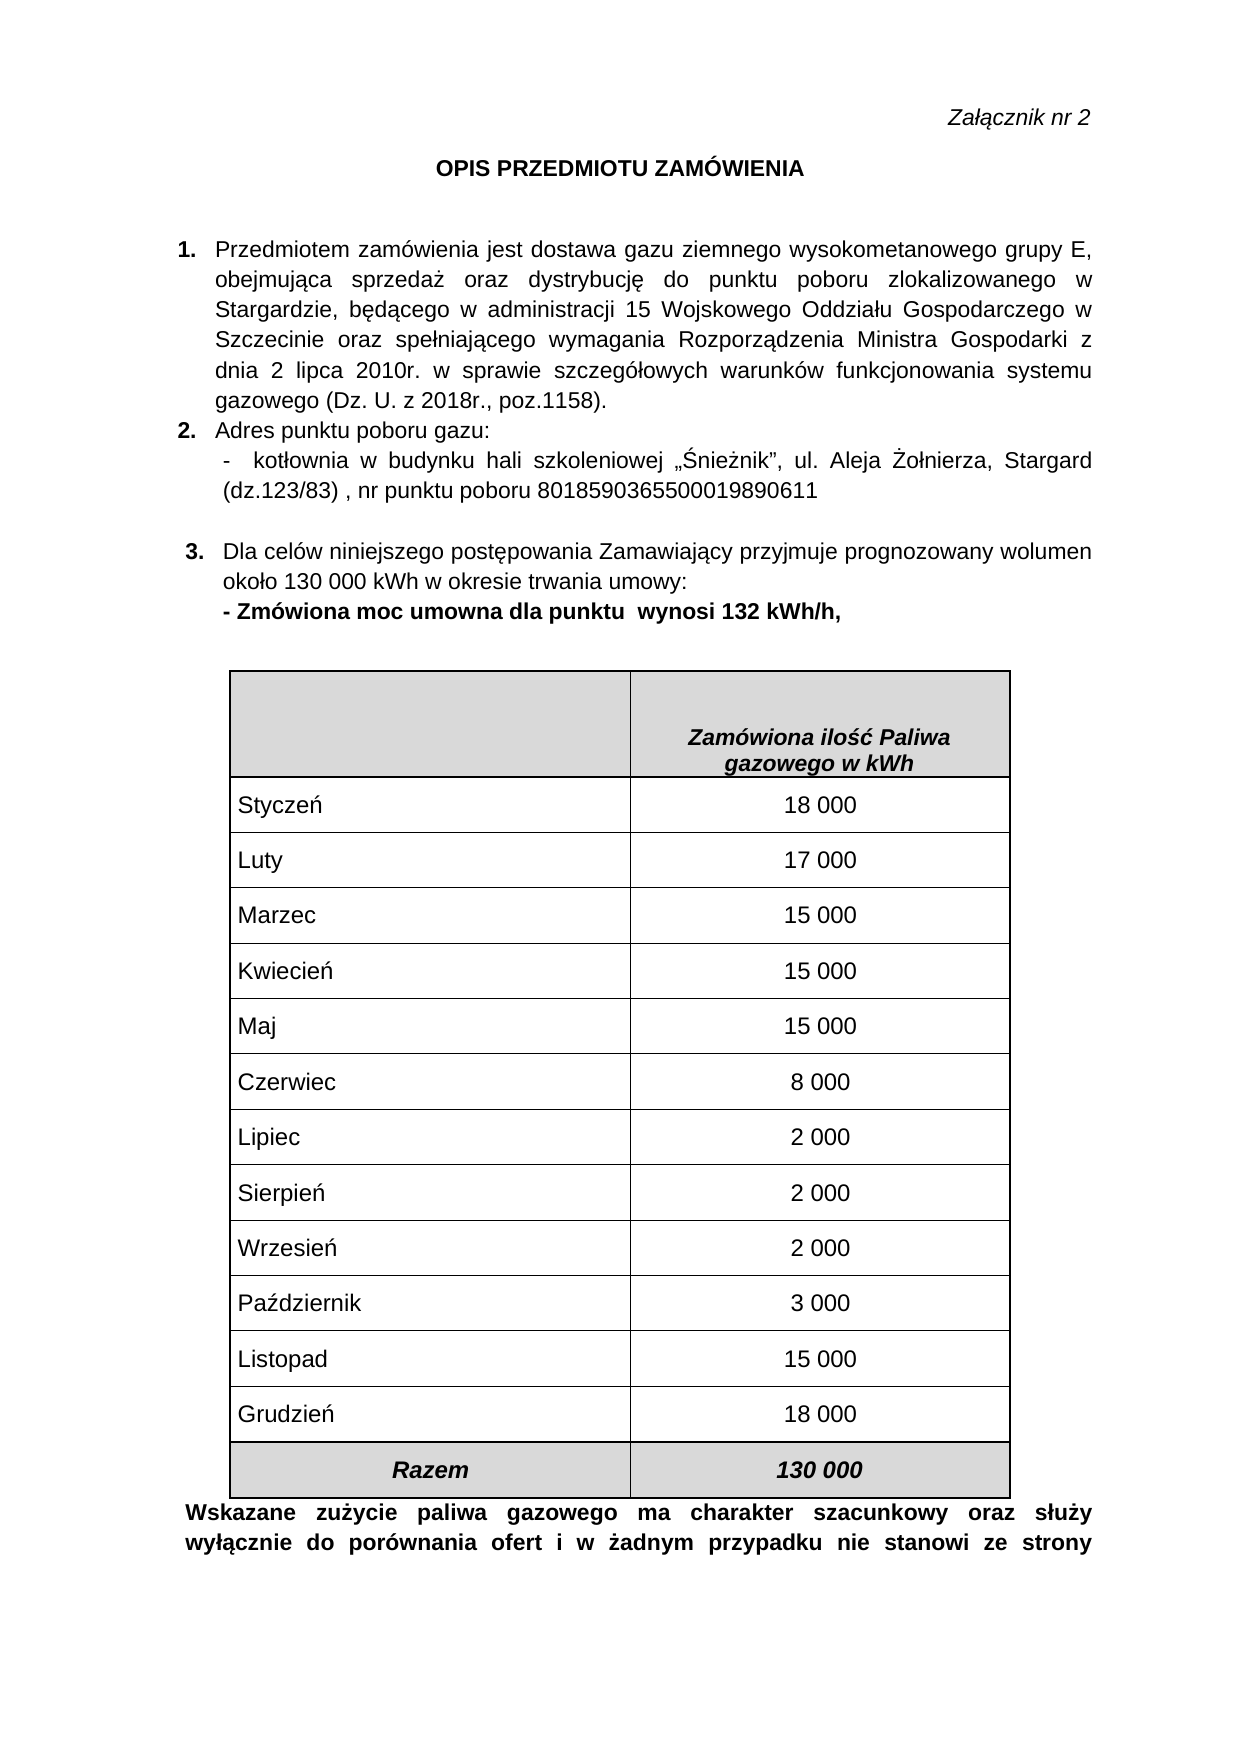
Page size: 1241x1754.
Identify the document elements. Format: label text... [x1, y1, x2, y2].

table_cell 3 000 [631, 1276, 1009, 1330]
table_cell Sierpień [231, 1165, 630, 1219]
table_cell Marzec [231, 888, 630, 942]
table_cell 2 000 [631, 1110, 1009, 1164]
list - Zmówiona moc umowna dla punktu wynosi 132 kWh/h, [223, 598, 1093, 624]
table_cell 15 000 [631, 1331, 1009, 1386]
table_cell Luty [231, 833, 630, 887]
table_cell 17 000 [631, 833, 1009, 887]
table_cell 2 000 [631, 1165, 1009, 1219]
text OPIS PRZEDMIOTU ZAMÓWIENIA [148, 154, 1093, 181]
table_cell Lipiec [231, 1110, 630, 1164]
list - kotłownia w budynku hali szkoleniowej „Śnieżnik”, ul. Aleja Żołnierza, Stargard (dz.123/83) , nr punktu poboru 8018590365500019890611 [223, 447, 1093, 504]
table_cell Październik [231, 1276, 630, 1330]
table_cell 15 000 [631, 888, 1009, 942]
list Przedmiotem zamówienia jest dostawa gazu ziemnego wysokometanowego grupy E, obejmująca sprzedaż oraz dystrybucję do punktu poboru zlokalizowanego w Stargardzie, będącego w administracji 15 Wojskowego Oddziału Gospodarczego w Szczecinie oraz spełniającego wymagania Rozporządzenia Ministra Gospodarki z dnia 2 lipca 2010r. w sprawie szczegółowych warunków funkcjonowania systemu gazowego (Dz. U. z 2018r., poz.1158). [177, 236, 1093, 413]
table_cell 8 000 [631, 1054, 1009, 1109]
table_cell 130 000 [631, 1443, 1009, 1497]
list Dla celów niniejszego postępowania Zamawiający przyjmuje prognozowany wolumen około 130 000 kWh w okresie trwania umowy: [185, 538, 1093, 594]
table_cell 18 000 [631, 778, 1009, 832]
table_cell Maj [231, 999, 630, 1053]
table_cell 18 000 [631, 1387, 1009, 1441]
table_cell 15 000 [631, 999, 1009, 1053]
table_cell 2 000 [631, 1221, 1009, 1275]
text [185, 755, 1093, 1555]
table_cell Listopad [231, 1331, 630, 1386]
table_cell 15 000 [631, 944, 1009, 998]
table_cell Kwiecień [231, 944, 630, 998]
table_cell Styczeń [231, 778, 630, 832]
table_cell Grudzień [231, 1387, 630, 1441]
table_header Zamówiona ilość Paliwa gazowego w kWh [631, 672, 1009, 776]
table_header [231, 672, 630, 776]
text Załącznik nr 2 [148, 103, 1093, 130]
list Adres punktu poboru gazu: [177, 417, 1093, 443]
table_cell Wrzesień [231, 1221, 630, 1275]
table_cell Razem [231, 1443, 630, 1497]
table_cell Czerwiec [231, 1054, 630, 1109]
